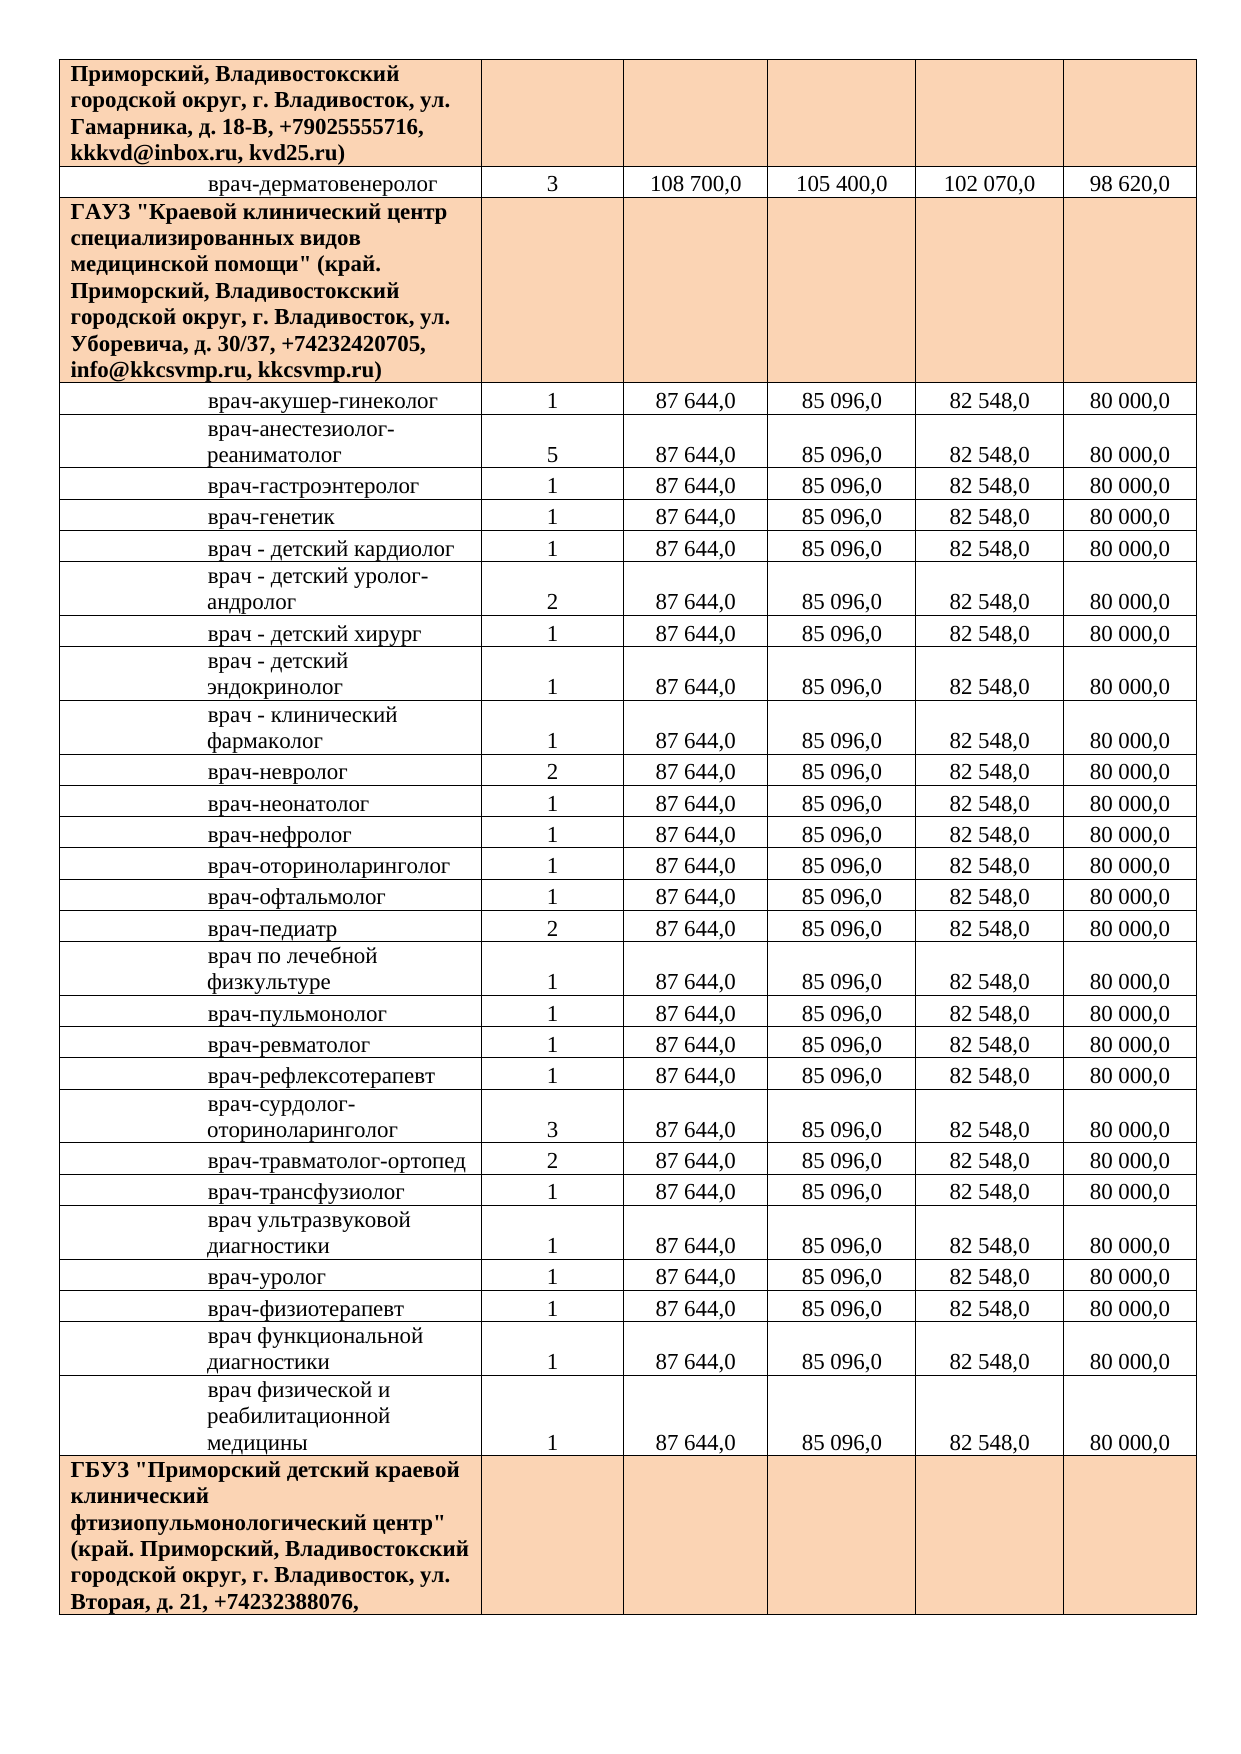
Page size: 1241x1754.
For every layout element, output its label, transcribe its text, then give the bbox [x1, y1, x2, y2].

table_cell 82 548,0 [916, 817, 1063, 847]
table_cell 82 548,0 [916, 701, 1063, 753]
table_cell 85 096,0 [768, 911, 915, 941]
table_cell 1 [482, 468, 623, 498]
table_cell 80 000,0 [1064, 1058, 1196, 1088]
table_cell 80 000,0 [1064, 755, 1196, 785]
table_cell врач ультразвуковой диагностики [60, 1206, 481, 1258]
table_cell 2 [482, 1143, 623, 1173]
table_cell 85 096,0 [768, 383, 915, 413]
table_cell 108 700,0 [624, 167, 767, 197]
table_cell 85 096,0 [768, 647, 915, 700]
table_cell 105 400,0 [768, 167, 915, 197]
table_cell 82 548,0 [916, 1376, 1063, 1455]
table_cell 5 [482, 415, 623, 467]
table_cell врач-трансфузиолог [60, 1175, 481, 1205]
table_cell 85 096,0 [768, 500, 915, 530]
table_cell 3 [482, 167, 623, 197]
table_cell 87 644,0 [624, 1260, 767, 1290]
table_cell 1 [482, 996, 623, 1026]
table_cell врач по лечебной физкультуре [60, 942, 481, 995]
table_cell ГАУЗ "Краевой клинический центр специализированных видов медицинской помощи" (край. Приморский, Владивостокский городской округ, г. Владивосток, ул. Уборевича, д. 30/37, +74232420705, info@kkcsvmp.ru, kkcsvmp.ru) [60, 198, 481, 382]
table_cell 87 644,0 [624, 701, 767, 753]
table_cell 87 644,0 [624, 500, 767, 530]
table_cell 80 000,0 [1064, 1090, 1196, 1142]
table_cell 82 548,0 [916, 500, 1063, 530]
table_cell 82 548,0 [916, 1291, 1063, 1321]
table_cell 82 548,0 [916, 531, 1063, 561]
table_cell 85 096,0 [768, 1143, 915, 1173]
table_cell 1 [482, 616, 623, 646]
table_cell 80 000,0 [1064, 647, 1196, 700]
table_cell врач-офтальмолог [60, 880, 481, 910]
table_cell врач - детский хирург [60, 616, 481, 646]
table_cell 80 000,0 [1064, 1143, 1196, 1173]
table_cell 87 644,0 [624, 1143, 767, 1173]
table_cell 85 096,0 [768, 817, 915, 847]
table_cell 82 548,0 [916, 911, 1063, 941]
table_cell 82 548,0 [916, 848, 1063, 878]
table_cell 87 644,0 [624, 383, 767, 413]
table_cell 82 548,0 [916, 383, 1063, 413]
table_cell 82 548,0 [916, 415, 1063, 467]
table_cell 80 000,0 [1064, 1291, 1196, 1321]
table_cell [624, 198, 767, 382]
table_cell 82 548,0 [916, 1090, 1063, 1142]
table_cell 1 [482, 701, 623, 753]
table_cell врач - детский уролог-андролог [60, 562, 481, 615]
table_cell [60, 1456, 481, 1614]
table_cell 87 644,0 [624, 562, 767, 615]
table_cell врач-пульмонолог [60, 996, 481, 1026]
table_cell 87 644,0 [624, 786, 767, 816]
table_cell 87 644,0 [624, 880, 767, 910]
table_cell 80 000,0 [1064, 786, 1196, 816]
table_cell 82 548,0 [916, 1175, 1063, 1205]
table_cell 1 [482, 817, 623, 847]
table_cell 82 548,0 [916, 468, 1063, 498]
table_cell 80 000,0 [1064, 1206, 1196, 1258]
table_cell 87 644,0 [624, 1090, 767, 1142]
table_cell 85 096,0 [768, 1206, 915, 1258]
table_cell 85 096,0 [768, 1058, 915, 1088]
table_cell 1 [482, 1027, 623, 1057]
table_cell 1 [482, 1322, 623, 1375]
table_cell [624, 60, 767, 166]
table_cell [1064, 198, 1196, 382]
table_cell [482, 60, 623, 166]
table_cell 85 096,0 [768, 616, 915, 646]
table_cell 87 644,0 [624, 848, 767, 878]
table_cell 80 000,0 [1064, 468, 1196, 498]
table_cell 82 548,0 [916, 1260, 1063, 1290]
table_cell 2 [482, 755, 623, 785]
table_cell 1 [482, 1058, 623, 1088]
table_cell 85 096,0 [768, 701, 915, 753]
table_cell врач-педиатр [60, 911, 481, 941]
table_cell 82 548,0 [916, 786, 1063, 816]
table_cell 87 644,0 [624, 415, 767, 467]
table_cell врач-неонатолог [60, 786, 481, 816]
table_cell [768, 198, 915, 382]
table_cell [916, 60, 1063, 166]
table_cell 85 096,0 [768, 1291, 915, 1321]
table_cell 85 096,0 [768, 848, 915, 878]
table_cell врач-дерматовенеролог [60, 167, 481, 197]
table_cell 82 548,0 [916, 1143, 1063, 1173]
table_cell 87 644,0 [624, 755, 767, 785]
table_cell 1 [482, 383, 623, 413]
table_cell врач - клинический фармаколог [60, 701, 481, 753]
table_cell 87 644,0 [624, 1058, 767, 1088]
table_cell [768, 60, 915, 166]
table_cell [482, 1456, 623, 1614]
table_cell 82 548,0 [916, 1206, 1063, 1258]
table_cell врач-сурдолог-оториноларинголог [60, 1090, 481, 1142]
table_cell 80 000,0 [1064, 531, 1196, 561]
table_cell врач-невролог [60, 755, 481, 785]
table_cell врач функциональной диагностики [60, 1322, 481, 1375]
table_cell врач физической и реабилитационной медицины [60, 1376, 481, 1455]
table_cell 1 [482, 1291, 623, 1321]
table_cell 87 644,0 [624, 1206, 767, 1258]
table_cell врач-генетик [60, 500, 481, 530]
table_cell 85 096,0 [768, 415, 915, 467]
table_cell 80 000,0 [1064, 911, 1196, 941]
table_cell 82 548,0 [916, 562, 1063, 615]
table_cell 85 096,0 [768, 786, 915, 816]
table_cell 1 [482, 786, 623, 816]
table_cell 85 096,0 [768, 880, 915, 910]
table_cell 87 644,0 [624, 647, 767, 700]
table_cell 80 000,0 [1064, 942, 1196, 995]
table_cell 87 644,0 [624, 468, 767, 498]
table_cell 1 [482, 942, 623, 995]
table_cell 1 [482, 1175, 623, 1205]
table_cell врач-нефролог [60, 817, 481, 847]
table_cell 3 [482, 1090, 623, 1142]
table_cell 2 [482, 562, 623, 615]
table_cell 80 000,0 [1064, 500, 1196, 530]
table_cell 85 096,0 [768, 1175, 915, 1205]
table_cell 1 [482, 880, 623, 910]
table_cell 87 644,0 [624, 817, 767, 847]
table_cell 85 096,0 [768, 996, 915, 1026]
table_cell врач-гастроэнтеролог [60, 468, 481, 498]
table_cell 82 548,0 [916, 1322, 1063, 1375]
table_cell 80 000,0 [1064, 1260, 1196, 1290]
table_cell 85 096,0 [768, 1322, 915, 1375]
table_cell 87 644,0 [624, 531, 767, 561]
table_cell 87 644,0 [624, 1175, 767, 1205]
table_cell 87 644,0 [624, 1291, 767, 1321]
table_cell [916, 1456, 1063, 1614]
table_cell 80 000,0 [1064, 1027, 1196, 1057]
table_cell 85 096,0 [768, 531, 915, 561]
table_cell 85 096,0 [768, 1090, 915, 1142]
table_cell 1 [482, 647, 623, 700]
table_cell 80 000,0 [1064, 1322, 1196, 1375]
table_cell 87 644,0 [624, 911, 767, 941]
table_cell 1 [482, 1376, 623, 1455]
table_cell 1 [482, 531, 623, 561]
table_cell врач - детский эндокринолог [60, 647, 481, 700]
table_cell 80 000,0 [1064, 817, 1196, 847]
table_cell 80 000,0 [1064, 562, 1196, 615]
table_cell 85 096,0 [768, 468, 915, 498]
table_cell [1064, 1456, 1196, 1614]
table_cell 1 [482, 848, 623, 878]
table_cell [916, 198, 1063, 382]
table_cell врач-уролог [60, 1260, 481, 1290]
table_cell 85 096,0 [768, 942, 915, 995]
table_cell 2 [482, 911, 623, 941]
table_cell 87 644,0 [624, 1027, 767, 1057]
table_cell 80 000,0 [1064, 701, 1196, 753]
table_cell 85 096,0 [768, 1260, 915, 1290]
table_cell 87 644,0 [624, 616, 767, 646]
table_cell 80 000,0 [1064, 1376, 1196, 1455]
table_cell 80 000,0 [1064, 880, 1196, 910]
table_cell 87 644,0 [624, 1376, 767, 1455]
table_cell 82 548,0 [916, 880, 1063, 910]
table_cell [60, 60, 481, 166]
table_cell 80 000,0 [1064, 383, 1196, 413]
table_cell 80 000,0 [1064, 996, 1196, 1026]
table_cell 80 000,0 [1064, 616, 1196, 646]
table_cell врач-акушер-гинеколог [60, 383, 481, 413]
table_cell [1064, 60, 1196, 166]
table_cell 80 000,0 [1064, 1175, 1196, 1205]
table_cell 82 548,0 [916, 942, 1063, 995]
table_cell 87 644,0 [624, 942, 767, 995]
table_cell 80 000,0 [1064, 848, 1196, 878]
table_cell врач-травматолог-ортопед [60, 1143, 481, 1173]
table_cell 1 [482, 500, 623, 530]
table_cell [624, 1456, 767, 1614]
table_cell врач-ревматолог [60, 1027, 481, 1057]
table_cell врач - детский кардиолог [60, 531, 481, 561]
table_cell 98 620,0 [1064, 167, 1196, 197]
table_cell 82 548,0 [916, 1058, 1063, 1088]
table_cell 82 548,0 [916, 647, 1063, 700]
table_cell 85 096,0 [768, 1027, 915, 1057]
table_cell 82 548,0 [916, 616, 1063, 646]
table_cell 85 096,0 [768, 755, 915, 785]
table_cell 87 644,0 [624, 996, 767, 1026]
table_cell 85 096,0 [768, 1376, 915, 1455]
table_cell 1 [482, 1206, 623, 1258]
table_cell врач-оториноларинголог [60, 848, 481, 878]
table_cell 87 644,0 [624, 1322, 767, 1375]
table_cell врач-физиотерапевт [60, 1291, 481, 1321]
table_cell 82 548,0 [916, 996, 1063, 1026]
table_cell [768, 1456, 915, 1614]
table_cell 82 548,0 [916, 755, 1063, 785]
table_cell [482, 198, 623, 382]
table_cell врач-анестезиолог-реаниматолог [60, 415, 481, 467]
table_cell 102 070,0 [916, 167, 1063, 197]
table_cell 85 096,0 [768, 562, 915, 615]
table_cell 82 548,0 [916, 1027, 1063, 1057]
table_cell врач-рефлексотерапевт [60, 1058, 481, 1088]
table_cell 80 000,0 [1064, 415, 1196, 467]
table_cell 1 [482, 1260, 623, 1290]
